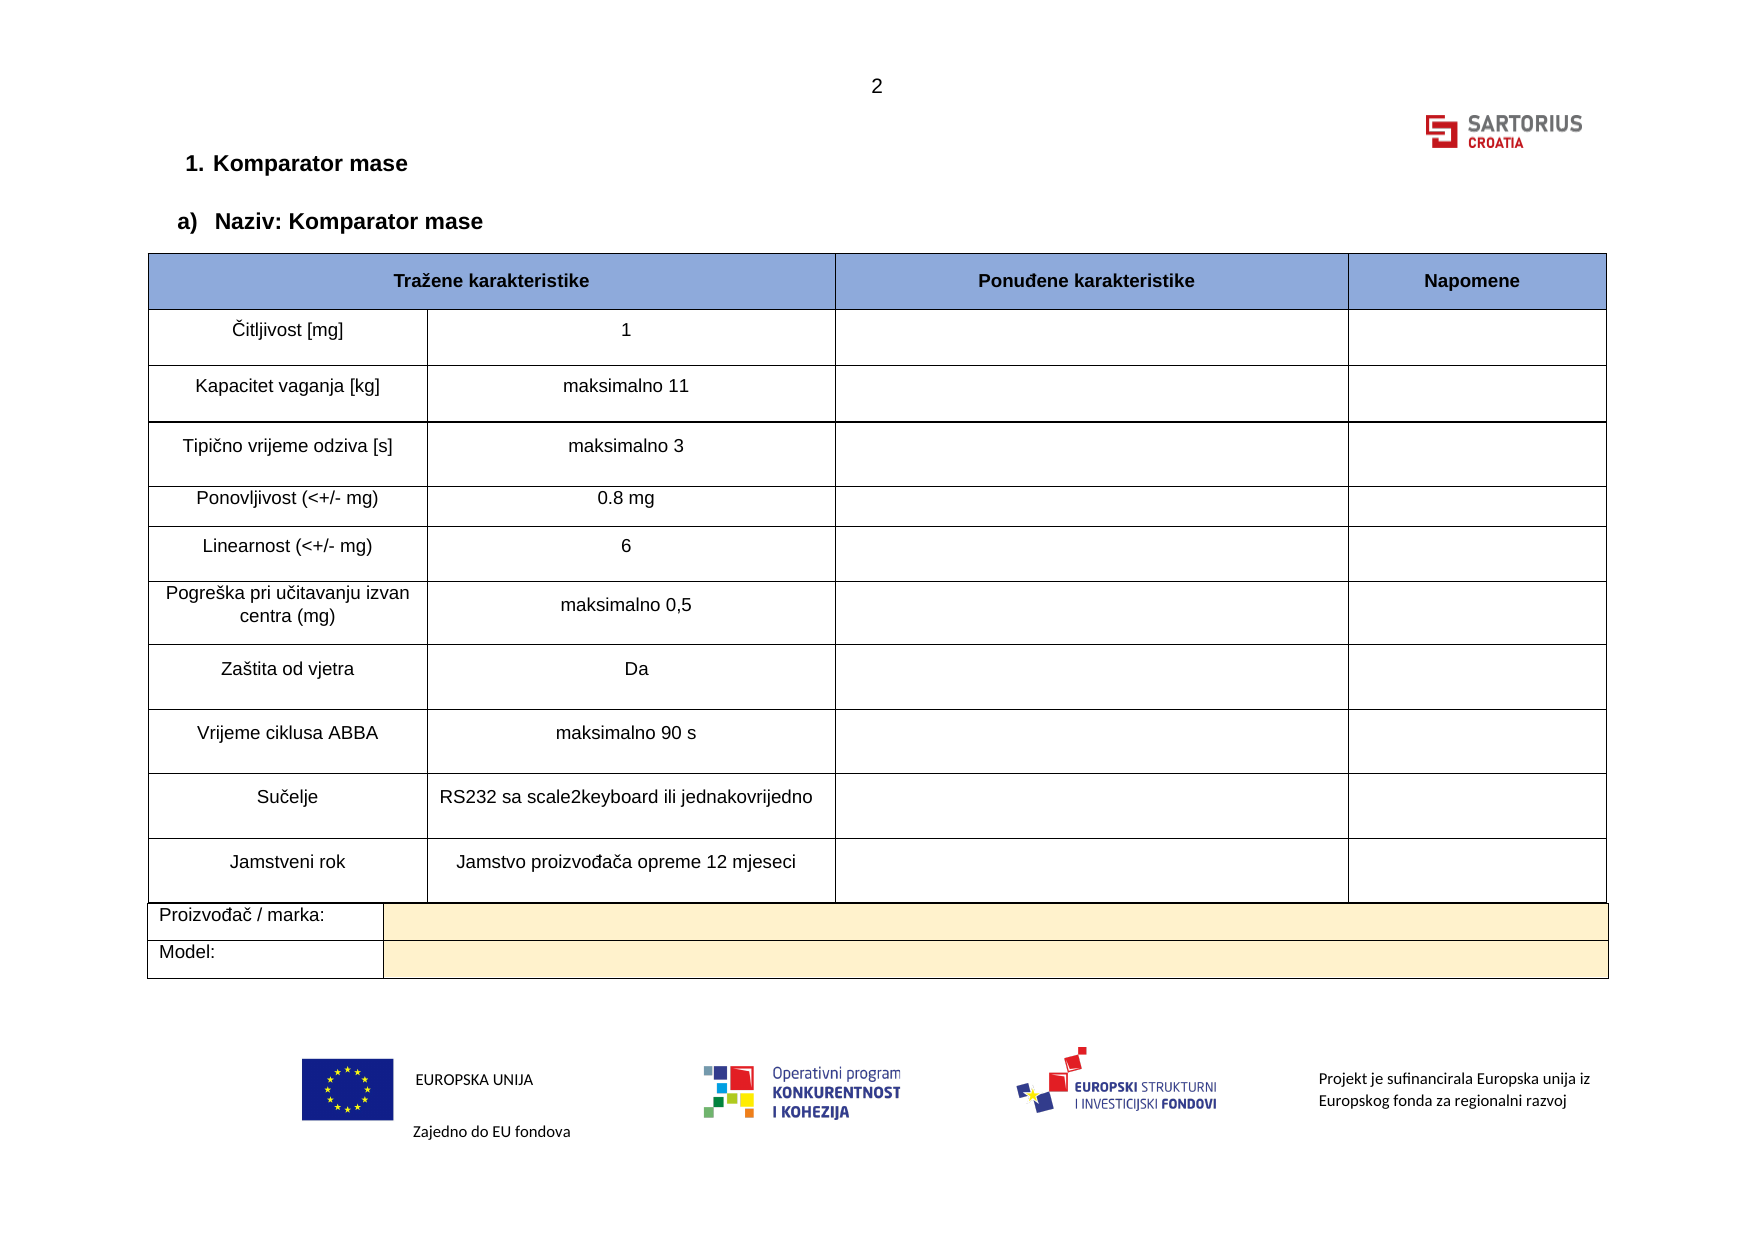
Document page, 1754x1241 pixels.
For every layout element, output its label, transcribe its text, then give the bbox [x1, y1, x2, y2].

table_cell [1349, 423, 1606, 486]
table_cell [836, 839, 1348, 902]
table_cell [836, 645, 1348, 708]
table_cell Kapacitet vaganja [kg] [149, 366, 427, 421]
table_cell [1349, 487, 1606, 526]
list Komparator mase [185, 150, 1606, 176]
table_cell [1349, 527, 1606, 581]
table_cell [836, 710, 1348, 773]
table_cell Tipično vrijeme odziva [s] [149, 423, 427, 486]
table_cell Model: [148, 941, 383, 977]
table_cell Vrijeme ciklusa ABBA [149, 710, 427, 773]
table_cell 6 [428, 527, 835, 581]
table_cell Sučelje [149, 774, 427, 837]
table_cell maksimalno 0,5 [428, 582, 835, 644]
table_cell Jamstveni rok [149, 839, 427, 902]
picture [300, 1057, 395, 1122]
table_cell maksimalno 90 s [428, 710, 835, 773]
table_cell RS232 sa scale2keyboard ili jednakovrijedno [428, 774, 835, 837]
table_cell Ponovljivost (<+/- mg) [149, 487, 427, 526]
table_cell [836, 582, 1348, 644]
table_cell maksimalno 3 [428, 423, 835, 486]
table_cell Zaštita od vjetra [149, 645, 427, 708]
table_cell [1349, 366, 1606, 421]
table_header Tražene karakteristike [149, 254, 835, 309]
table_cell [836, 527, 1348, 581]
table_cell [1349, 310, 1606, 365]
table_cell Jamstvo proizvođača opreme 12 mjeseci [428, 839, 835, 902]
table_cell [836, 423, 1348, 486]
table_cell [1349, 582, 1606, 644]
table_cell [1349, 645, 1606, 708]
table_header [384, 904, 1608, 940]
table_cell Čitljivost [mg] [149, 310, 427, 365]
table_cell 1 [428, 310, 835, 365]
table_cell [1349, 839, 1606, 902]
table_cell Da [428, 645, 835, 708]
picture [703, 1066, 901, 1120]
table_header Ponuđene karakteristike [836, 254, 1348, 309]
table_cell [1349, 774, 1606, 837]
table_cell [1349, 710, 1606, 773]
table_cell Linearnost (<+/- mg) [149, 527, 427, 581]
picture [1016, 1047, 1216, 1113]
table_cell Pogreška pri učitavanju izvan centra (mg) [149, 582, 427, 644]
table_cell [384, 941, 1608, 977]
table_cell [836, 310, 1348, 365]
picture [1426, 115, 1582, 148]
table_cell 0.8 mg [428, 487, 835, 526]
list Naziv: Komparator mase [177, 208, 1606, 234]
table_cell [836, 366, 1348, 421]
table_header Napomene [1349, 254, 1606, 309]
table_cell [836, 487, 1348, 526]
table_header Proizvođač / marka: [148, 904, 383, 940]
table_cell [836, 774, 1348, 837]
table_cell maksimalno 11 [428, 366, 835, 421]
